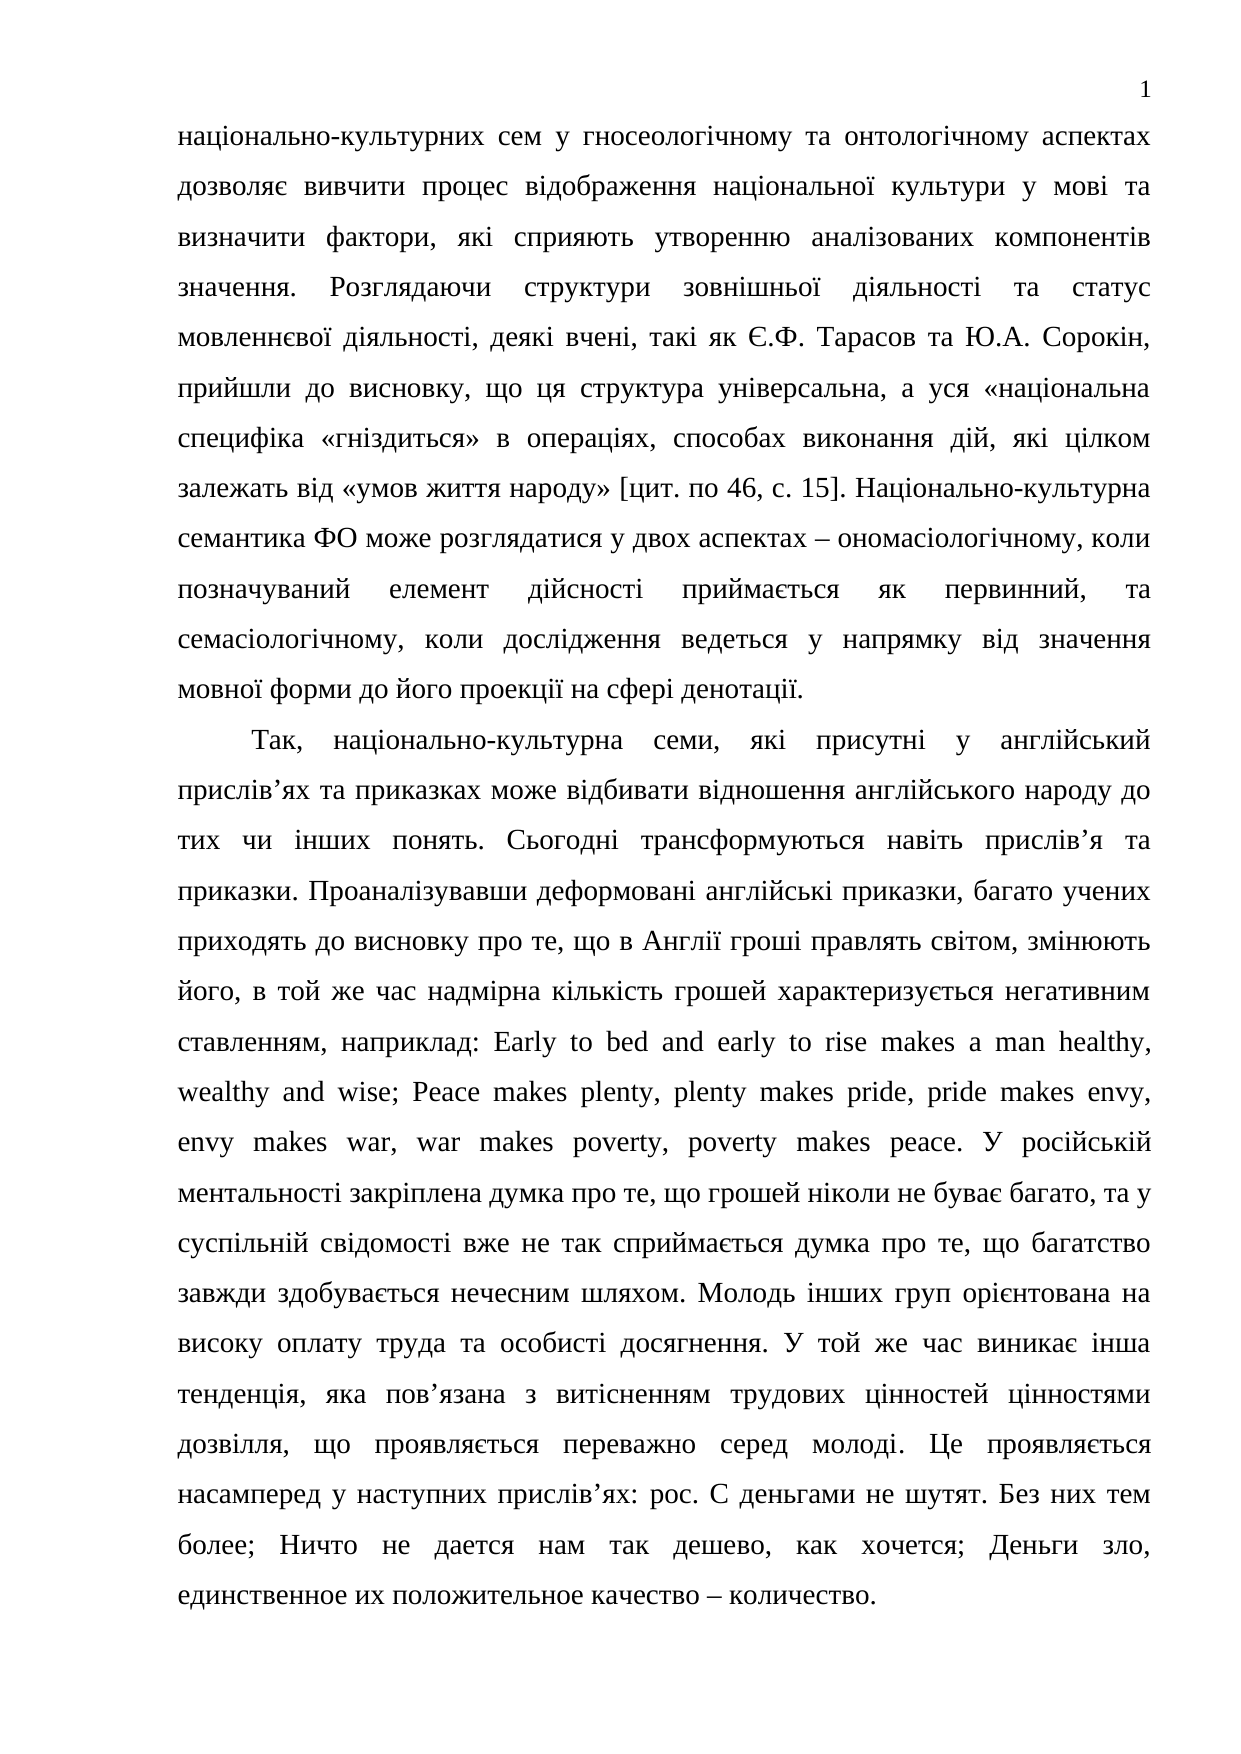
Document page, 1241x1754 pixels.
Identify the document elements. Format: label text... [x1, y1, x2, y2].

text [177, 118, 1152, 705]
text Так, національно-культурна семи, які присутні у англійський прислів’ях та приказках може відбивати відношення англійського народу до тих чи інших понять. Сьогодні трансформуються навіть прислів’я та приказки. Проаналізувавши деформовані англійські приказки, багато учених приходять до висновку про те, що в Англії гроші правлять світом, змінюють його, в той же час надмірна кількість грошей характеризується негативним ставленням, наприклад: Early to bed and early to rise makes a man healthy, wealthy and wise; Peace makes plenty, plenty makes pride, pride makes envy, envy makes war, war makes poverty, poverty makes peace. У російській ментальності закріплена думка про те, що грошей ніколи не буває багато, та у суспільній свідомості вже не так сприймається думка про те, що багатство завжди здобувається нечесним шляхом. Молодь інших груп орієнтована на високу оплату труда та особисті досягнення. У той же час виникає інша тенденція, яка пов’язана з витісненням трудових цінностей цінностями дозвілля, що проявляється переважно серед молоді. Це проявляється насамперед у наступних прислів’ях: рос. С деньгами не шутят. Без них тем более; Ничто не дается нам так дешево, как хочется; Деньги зло, единственное их положительное качество – количество. [177, 722, 1152, 1611]
